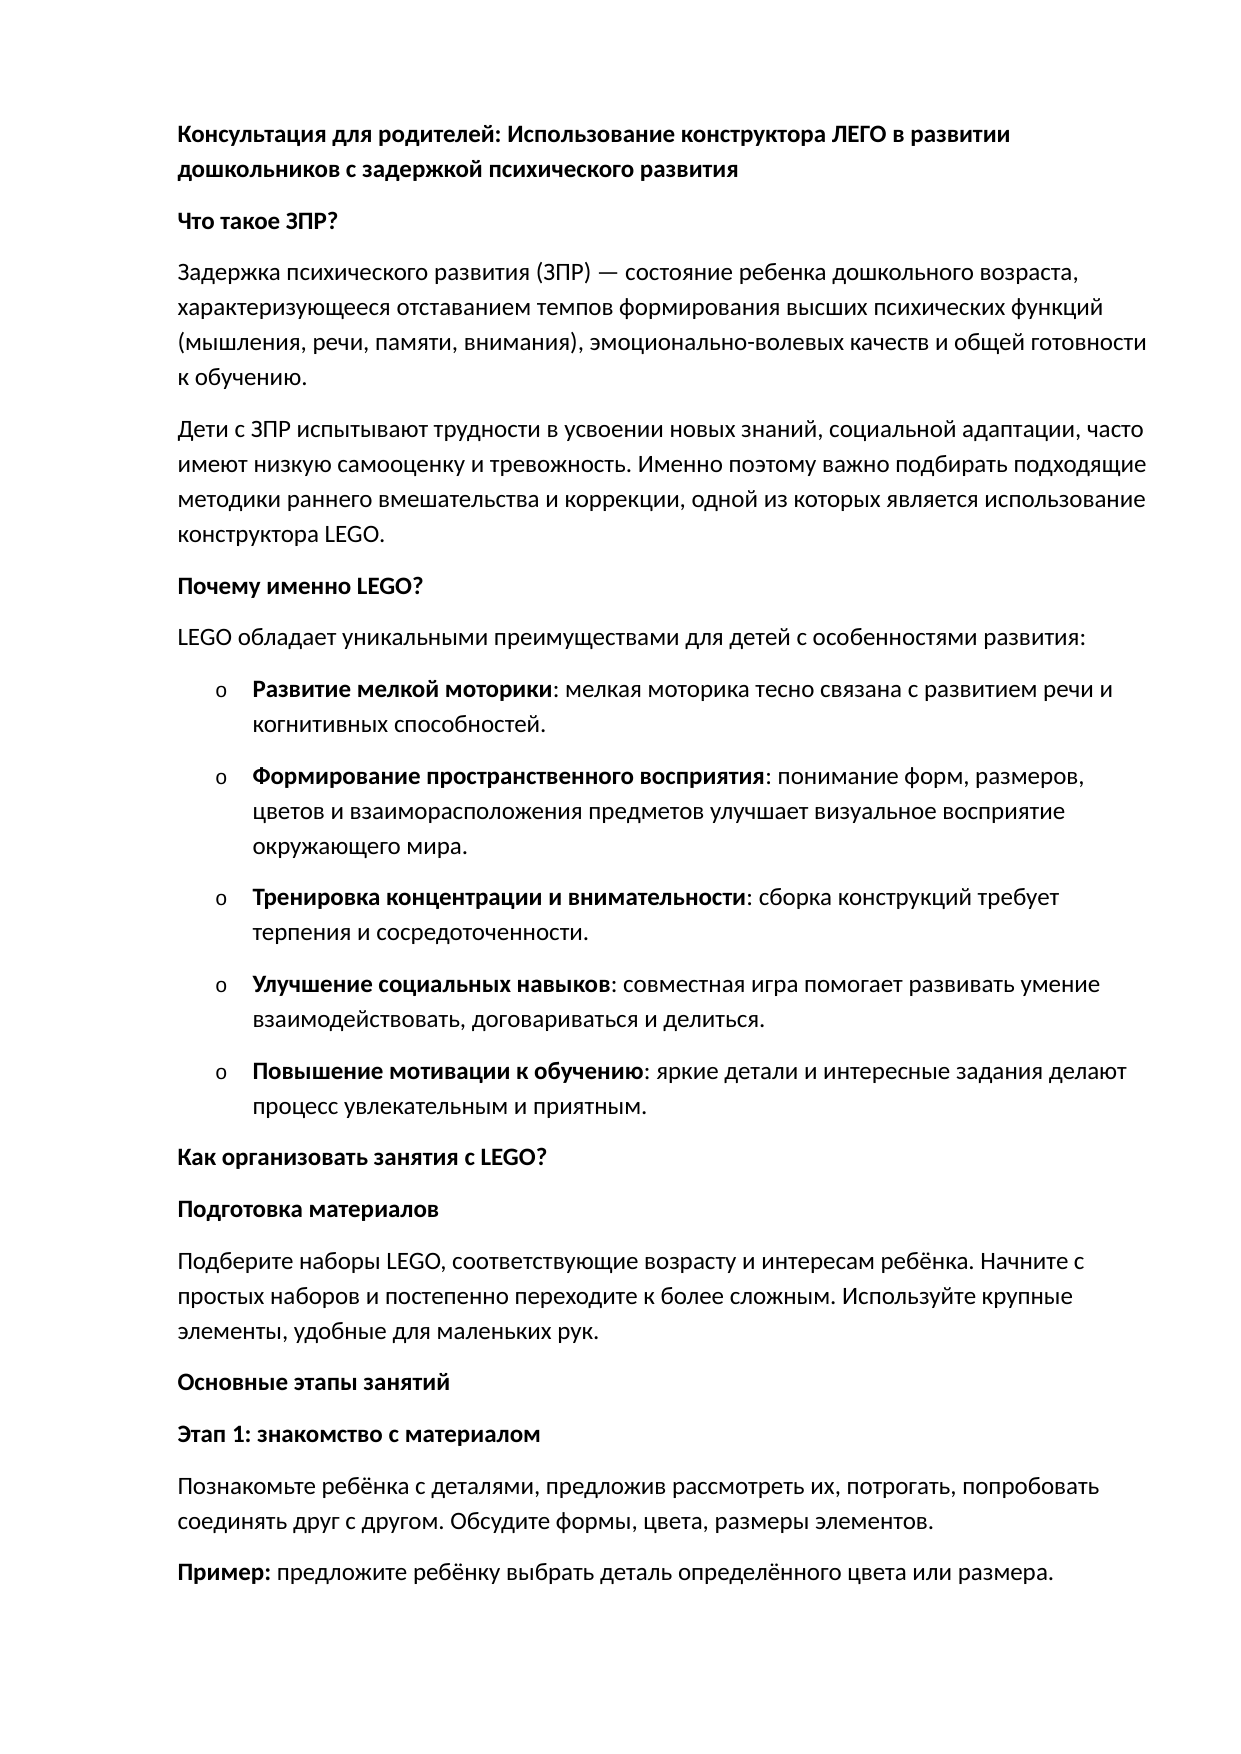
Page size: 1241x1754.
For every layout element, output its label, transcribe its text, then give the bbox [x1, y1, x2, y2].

text Задержка психического развития (ЗПР) — состояние ребенка дошкольного возраста, характеризующееся отставанием темпов формирования высших психических функций (мышления, речи, памяти, внимания), эмоционально-волевых качеств и общей готовности к обучению. [177, 256, 1152, 392]
text Этап 1: знакомство с материалом [177, 1418, 1152, 1449]
list Улучшение социальных навыков: совместная игра помогает развивать умение взаимодействовать, договариваться и делиться. [215, 968, 1152, 1034]
text Дети с ЗПР испытывают трудности в усвоении новых знаний, социальной адаптации, часто имеют низкую самооценку и тревожность. Именно поэтому важно подбирать подходящие методики раннего вмешательства и коррекции, одной из которых является использование конструктора LEGO. [177, 413, 1152, 549]
list Развитие мелкой моторики: мелкая моторика тесно связана с развитием речи и когнитивных способностей. [215, 673, 1152, 739]
list Формирование пространственного восприятия: понимание форм, размеров, цветов и взаиморасположения предметов улучшает визуальное восприятие окружающего мира. [215, 760, 1152, 860]
text Как организовать занятия с LEGO? [177, 1141, 1152, 1172]
text Что такое ЗПР? [177, 205, 1152, 235]
list Повышение мотивации к обучению: яркие детали и интересные задания делают процесс увлекательным и приятным. [215, 1055, 1152, 1120]
text Основные этапы занятий [177, 1366, 1152, 1397]
text Почему именно LEGO? [177, 570, 1152, 600]
text Подберите наборы LEGO, соответствующие возрасту и интересам ребёнка. Начните с простых наборов и постепенно переходите к более сложным. Используйте крупные элементы, удобные для маленьких рук. [177, 1245, 1152, 1345]
text Консультация для родителей: Использование конструктора ЛЕГО в развитии дошкольников с задержкой психического развития [177, 118, 1152, 184]
text LEGO обладает уникальными преимуществами для детей с особенностями развития: [177, 621, 1152, 652]
text Познакомьте ребёнка с деталями, предложив рассмотреть их, потрогать, попробовать соединять друг с другом. Обсудите формы, цвета, размеры элементов. [177, 1470, 1152, 1535]
list Тренировка концентрации и внимательности: сборка конструкций требует терпения и сосредоточенности. [215, 881, 1152, 947]
text Подготовка материалов [177, 1193, 1152, 1224]
text Пример: предложите ребёнку выбрать деталь определённого цвета или размера. [177, 1556, 1152, 1587]
